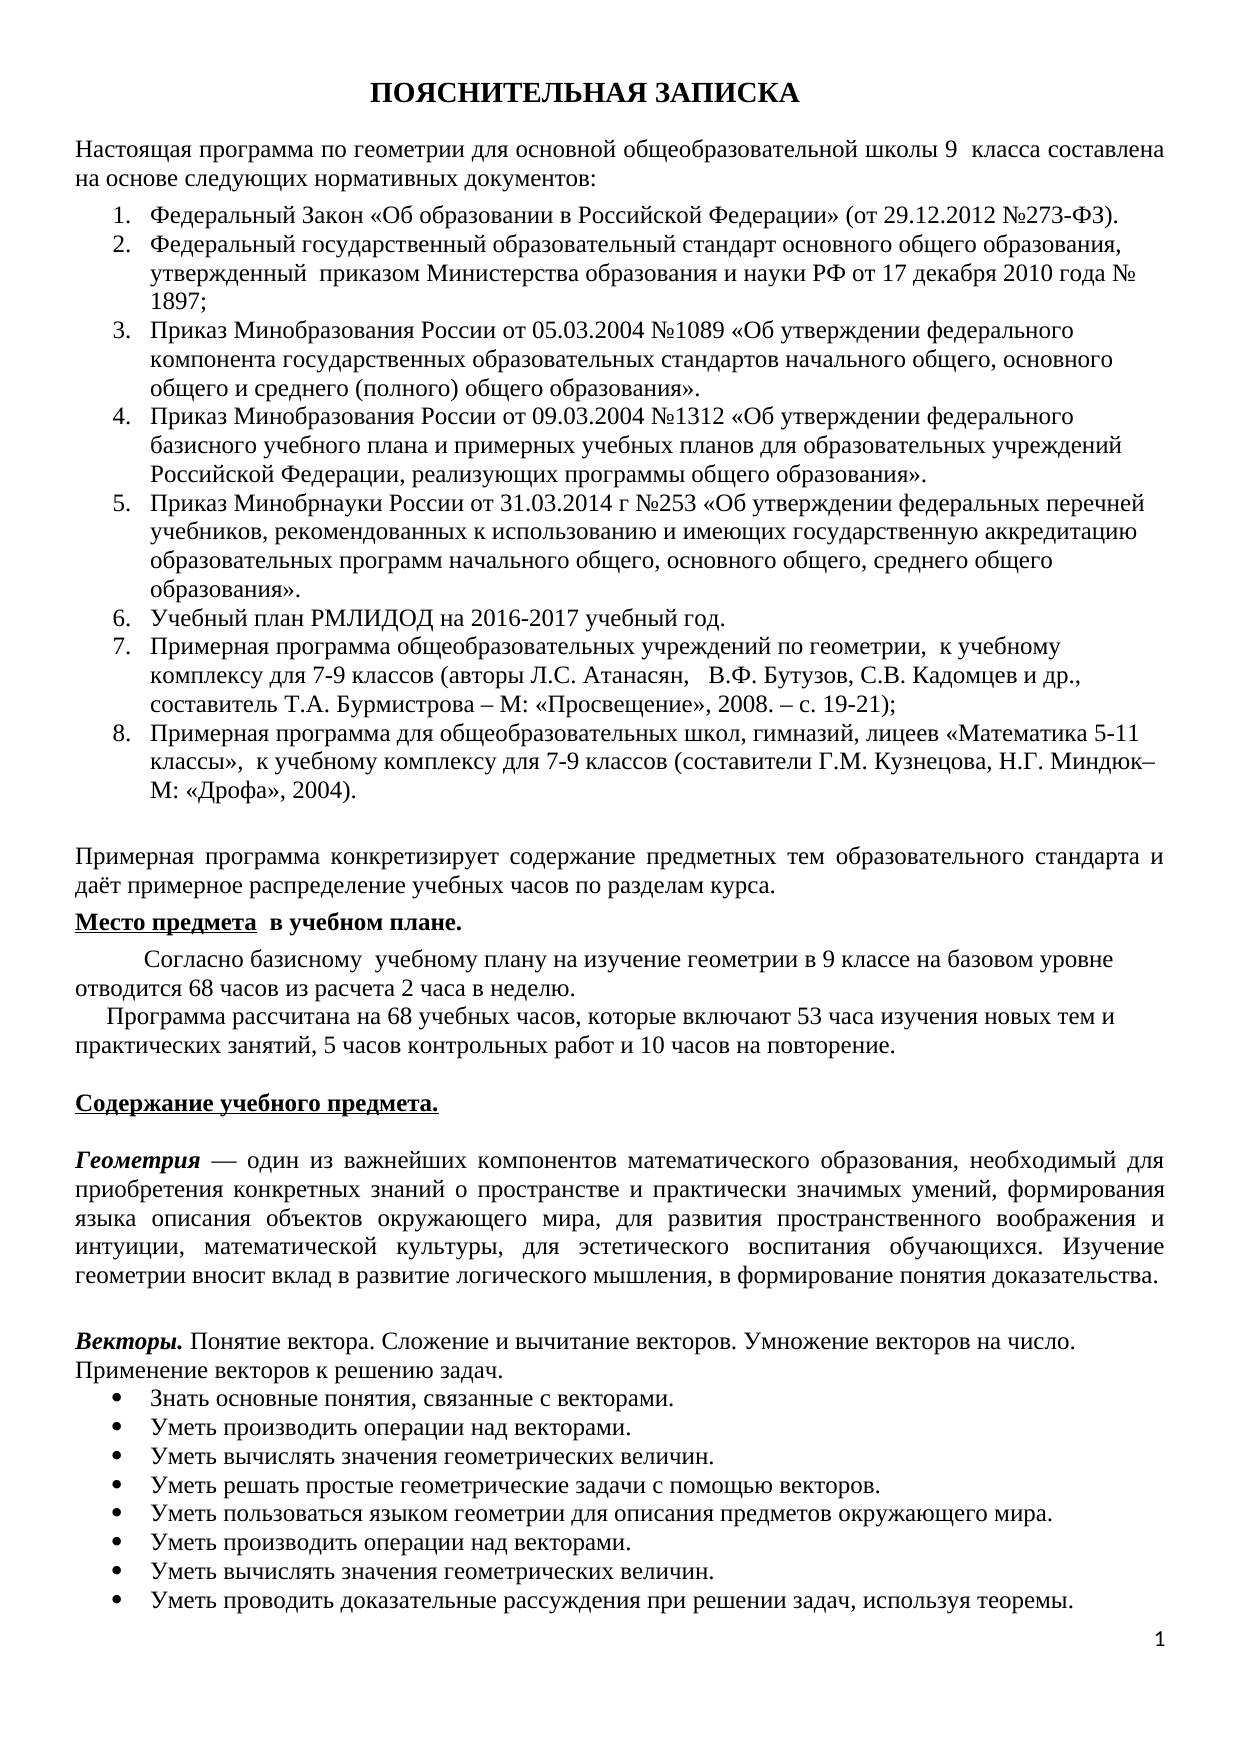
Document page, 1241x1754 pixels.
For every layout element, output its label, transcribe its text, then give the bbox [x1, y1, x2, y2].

text Геометрия — один из важнейших компонентов математического образования, необходимый для приобретения конкретных знаний о пространстве и практически значимых умений, формирования языка описания объектов окружающего мира, для развития пространственного воображения и интуиции, математической культуры, для эстетического воспитания обучающихся. Изучение геометрии вносит вклад в развитие логического мышления, в формирование понятия доказательства. [75, 1145, 1165, 1289]
list Уметь производить операции над векторами. [112, 1527, 1165, 1556]
list Уметь пользоваться языком геометрии для описания предметов окружающего мира. [112, 1498, 1165, 1527]
text Векторы. Понятие вектора. Сложение и вычитание векторов. Умножение векторов на число. Применение векторов к решению задач. [75, 1326, 1165, 1383]
list Федеральный Закон «Об образовании в Российской Федерации» (от 29.12.2012 №273-ФЗ). [112, 200, 1165, 229]
list Примерная программа общеобразовательных учреждений по геометрии, к учебному комплексу для 7-9 классов (авторы Л.С. Атанасян, В.Ф. Бутузов, С.В. Кадомцев и др., составитель Т.А. Бурмистрова – М: «Просвещение», 2008. – с. 19-21); [112, 631, 1165, 718]
list Приказ Минобразования России от 09.03.2004 №1312 «Об утверждении федерального базисного учебного плана и примерных учебных планов для образовательных учреждений Российской Федерации, реализующих программы общего образования». [112, 401, 1165, 488]
list Уметь решать простые геометрические задачи с помощью векторов. [112, 1470, 1165, 1498]
list Уметь производить операции над векторами. [112, 1412, 1165, 1441]
list Примерная программа для общеобразовательных школ, гимназий, лицеев «Математика 5-11 классы», к учебному комплексу для 7-9 классов (составители Г.М. Кузнецова, Н.Г. Миндюк– М: «Дрофа», 2004). [112, 718, 1165, 804]
list Уметь вычислять значения геометрических величин. [112, 1556, 1165, 1585]
text Настоящая программа по геометрии для основной общеобразовательной школы 9 класса составлена на основе следующих нормативных документов: [75, 134, 1165, 192]
list Уметь вычислять значения геометрических величин. [112, 1441, 1165, 1470]
list Знать основные понятия, связанные с векторами. [112, 1383, 1165, 1412]
list Приказ Минобрнауки России от 31.03.2014 г №253 «Об утверждении федеральных перечней учебников, рекомендованных к использованию и имеющих государственную аккредитацию образовательных программ начального общего, основного общего, среднего общего образования». [112, 488, 1165, 603]
list Учебный план РМЛИДОД на 2016-2017 учебный год. [112, 603, 1165, 631]
list Уметь проводить доказательные рассуждения при решении задач, используя теоремы. [112, 1585, 1165, 1613]
text Содержание учебного предмета. [75, 1088, 1165, 1116]
text Согласно базисному учебному плану на изучение геометрии в 9 классе на базовом уровне отводится 68 часов из расчета 2 часа в неделю. [75, 944, 1165, 1001]
text ПОЯСНИТЕЛЬНАЯ ЗАПИСКА [296, 75, 1165, 108]
list Федеральный государственный образовательный стандарт основного общего образования, утвержденный приказом Министерства образования и науки РФ от 17 декабря 2010 года № 1897; [112, 229, 1165, 315]
text Примерная программа конкретизирует содержание предметных тем образовательного стандарта и даёт примерное распределение учебных часов по разделам курса. [75, 841, 1165, 898]
list Приказ Минобразования России от 05.03.2004 №1089 «Об утверждении федерального компонента государственных образовательных стандартов начального общего, основного общего и среднего (полного) общего образования». [112, 315, 1165, 401]
text Место предмета в учебном плане. [75, 907, 1165, 936]
text Программа рассчитана на 68 учебных часов, которые включают 53 часа изучения новых тем и практических занятий, 5 часов контрольных работ и 10 часов на повторение. [75, 1001, 1165, 1059]
